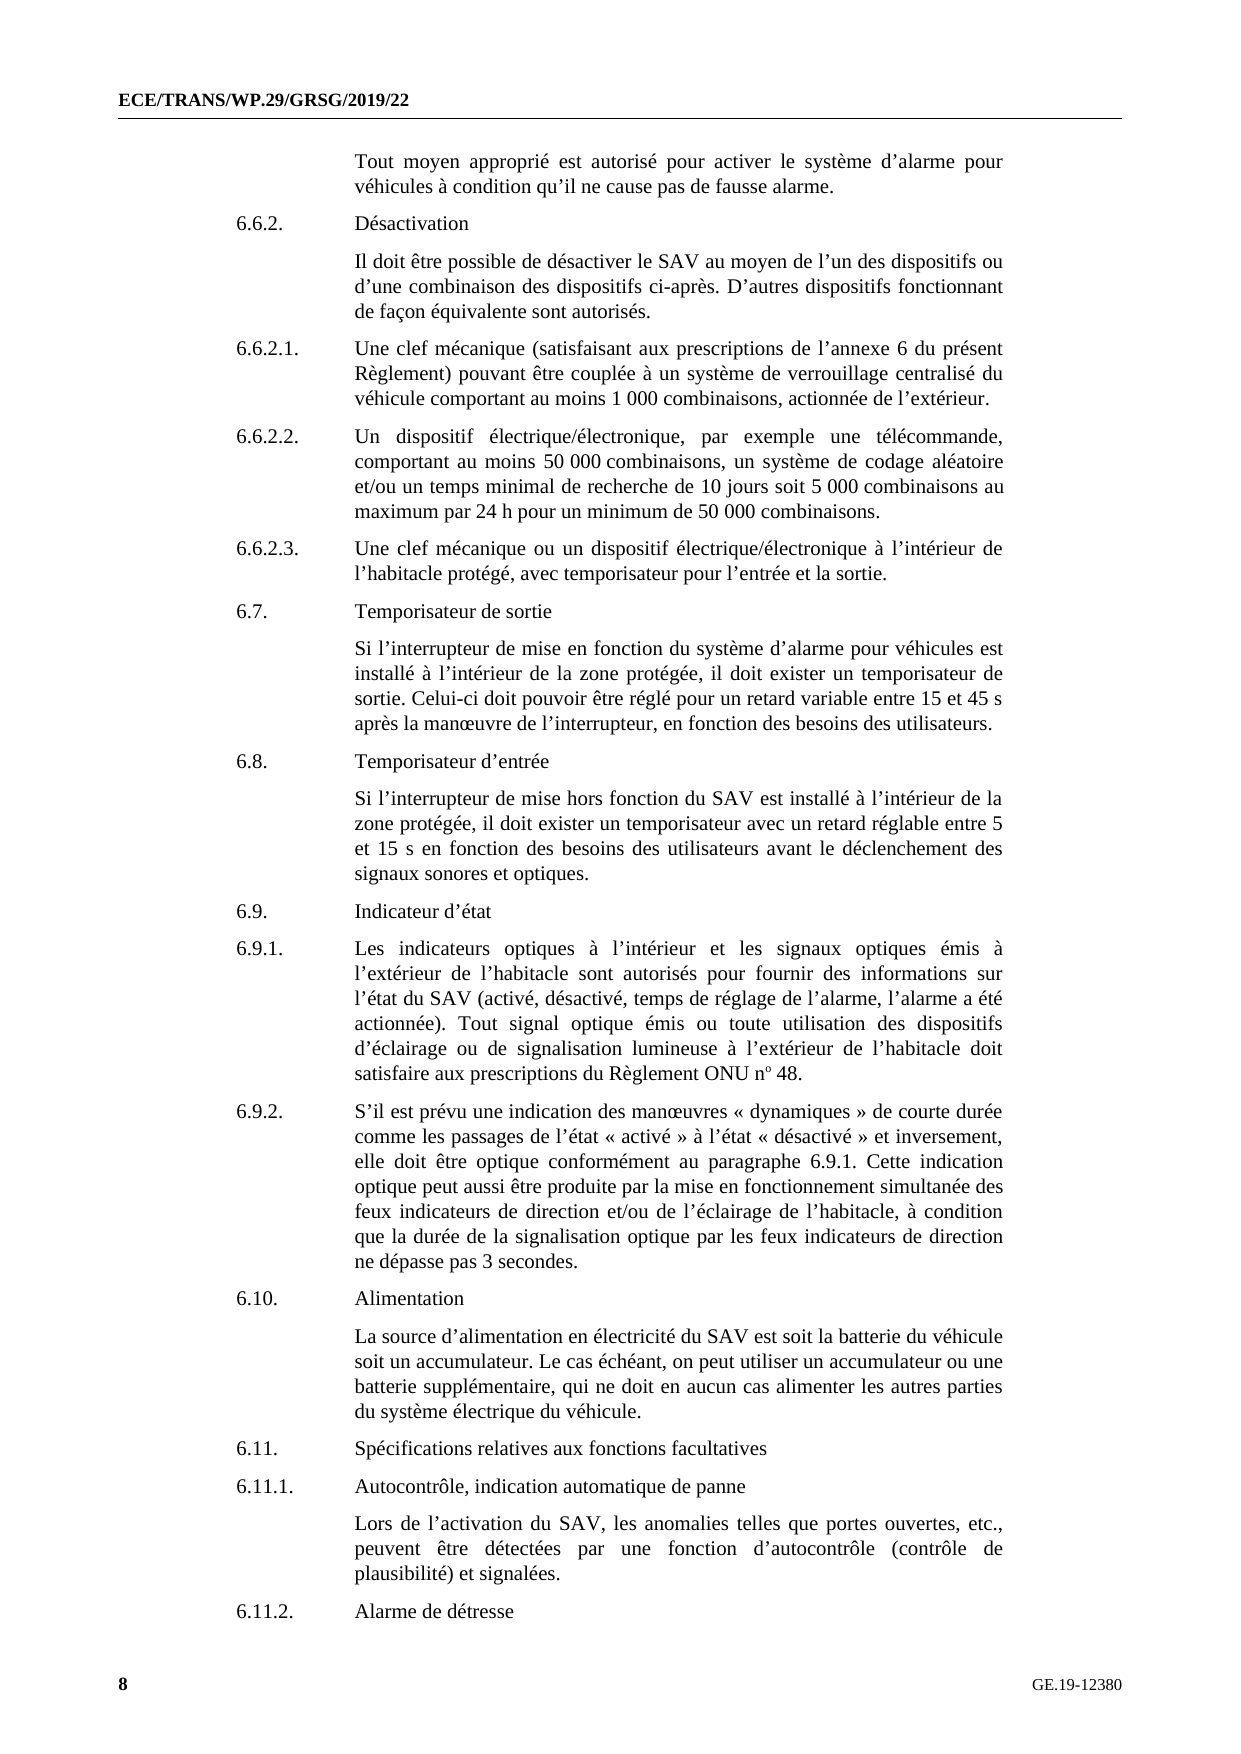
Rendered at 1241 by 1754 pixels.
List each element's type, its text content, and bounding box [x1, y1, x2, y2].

text 6.6.2. Désactivation [236, 210, 1004, 235]
text 6.10. Alimentation [236, 1285, 1004, 1310]
text 6.11.2. Alarme de détresse [236, 1598, 1004, 1623]
text 6.6.2.1. Une clef mécanique (satisfaisant aux prescriptions de l’annexe 6 du présent Règlement) pouvant être couplée à un système de verrouillage centralisé du véhicule comportant au moins 1 000 combinaisons, actionnée de l’extérieur. [236, 335, 1004, 410]
text Lors de l’activation du SAV, les anomalies telles que portes ouvertes, etc., peuvent être détectées par une fonction d’autocontrôle (contrôle de plausibilité) et signalées. [354, 1510, 1004, 1585]
text 6.6.2.2. Un dispositif électrique/électronique, par exemple une télécommande, comportant au moins 50 000 combinaisons, un système de codage aléatoire et/ou un temps minimal de recherche de 10 jours soit 5 000 combinaisons au maximum par 24 h pour un minimum de 50 000 combinaisons. [236, 423, 1004, 523]
text 6.6.2.3. Une clef mécanique ou un dispositif électrique/électronique à l’intérieur de l’habitacle protégé, avec temporisateur pour l’entrée et la sortie. [236, 535, 1004, 585]
text La source d’alimentation en électricité du SAV est soit la batterie du véhicule soit un accumulateur. Le cas échéant, on peut utiliser un accumulateur ou une batterie supplémentaire, qui ne doit en aucun cas alimenter les autres parties du système électrique du véhicule. [354, 1323, 1004, 1423]
text Si l’interrupteur de mise en fonction du système d’alarme pour véhicules est installé à l’intérieur de la zone protégée, il doit exister un temporisateur de sortie. Celui-ci doit pouvoir être réglé pour un retard variable entre 15 et 45 s après la manœuvre de l’interrupteur, en fonction des besoins des utilisateurs. [354, 635, 1004, 735]
text 6.11.1. Autocontrôle, indication automatique de panne [236, 1473, 1004, 1498]
text 6.9. Indicateur d’état [236, 898, 1004, 923]
text 6.8. Temporisateur d’entrée [236, 748, 1004, 773]
text 6.7. Temporisateur de sortie [236, 598, 1004, 623]
text Tout moyen approprié est autorisé pour activer le système d’alarme pour véhicules à condition qu’il ne cause pas de fausse alarme. [354, 148, 1004, 198]
text 6.11. Spécifications relatives aux fonctions facultatives [236, 1435, 1004, 1460]
text 6.9.2. S’il est prévu une indication des manœuvres « dynamiques » de courte durée comme les passages de l’état « activé » à l’état « désactivé » et inversement, elle doit être optique conformément au paragraphe 6.9.1. Cette indication optique peut aussi être produite par la mise en fonctionnement simultanée des feux indicateurs de direction et/ou de l’éclairage de l’habitacle, à condition que la durée de la signalisation optique par les feux indicateurs de direction ne dépasse pas 3 secondes. [236, 1098, 1004, 1273]
text 6.9.1. Les indicateurs optiques à l’intérieur et les signaux optiques émis à l’extérieur de l’habitacle sont autorisés pour fournir des informations sur l’état du SAV (activé, désactivé, temps de réglage de l’alarme, l’alarme a été actionnée). Tout signal optique émis ou toute utilisation des dispositifs d’éclairage ou de signalisation lumineuse à l’extérieur de l’habitacle doit satisfaire aux prescriptions du Règlement ONU no 48. [236, 935, 1004, 1085]
text Si l’interrupteur de mise hors fonction du SAV est installé à l’intérieur de la zone protégée, il doit exister un temporisateur avec un retard réglable entre 5 et 15 s en fonction des besoins des utilisateurs avant le déclenchement des signaux sonores et optiques. [354, 785, 1004, 885]
text Il doit être possible de désactiver le SAV au moyen de l’un des dispositifs ou d’une combinaison des dispositifs ci-après. D’autres dispositifs fonctionnant de façon équivalente sont autorisés. [354, 248, 1004, 323]
